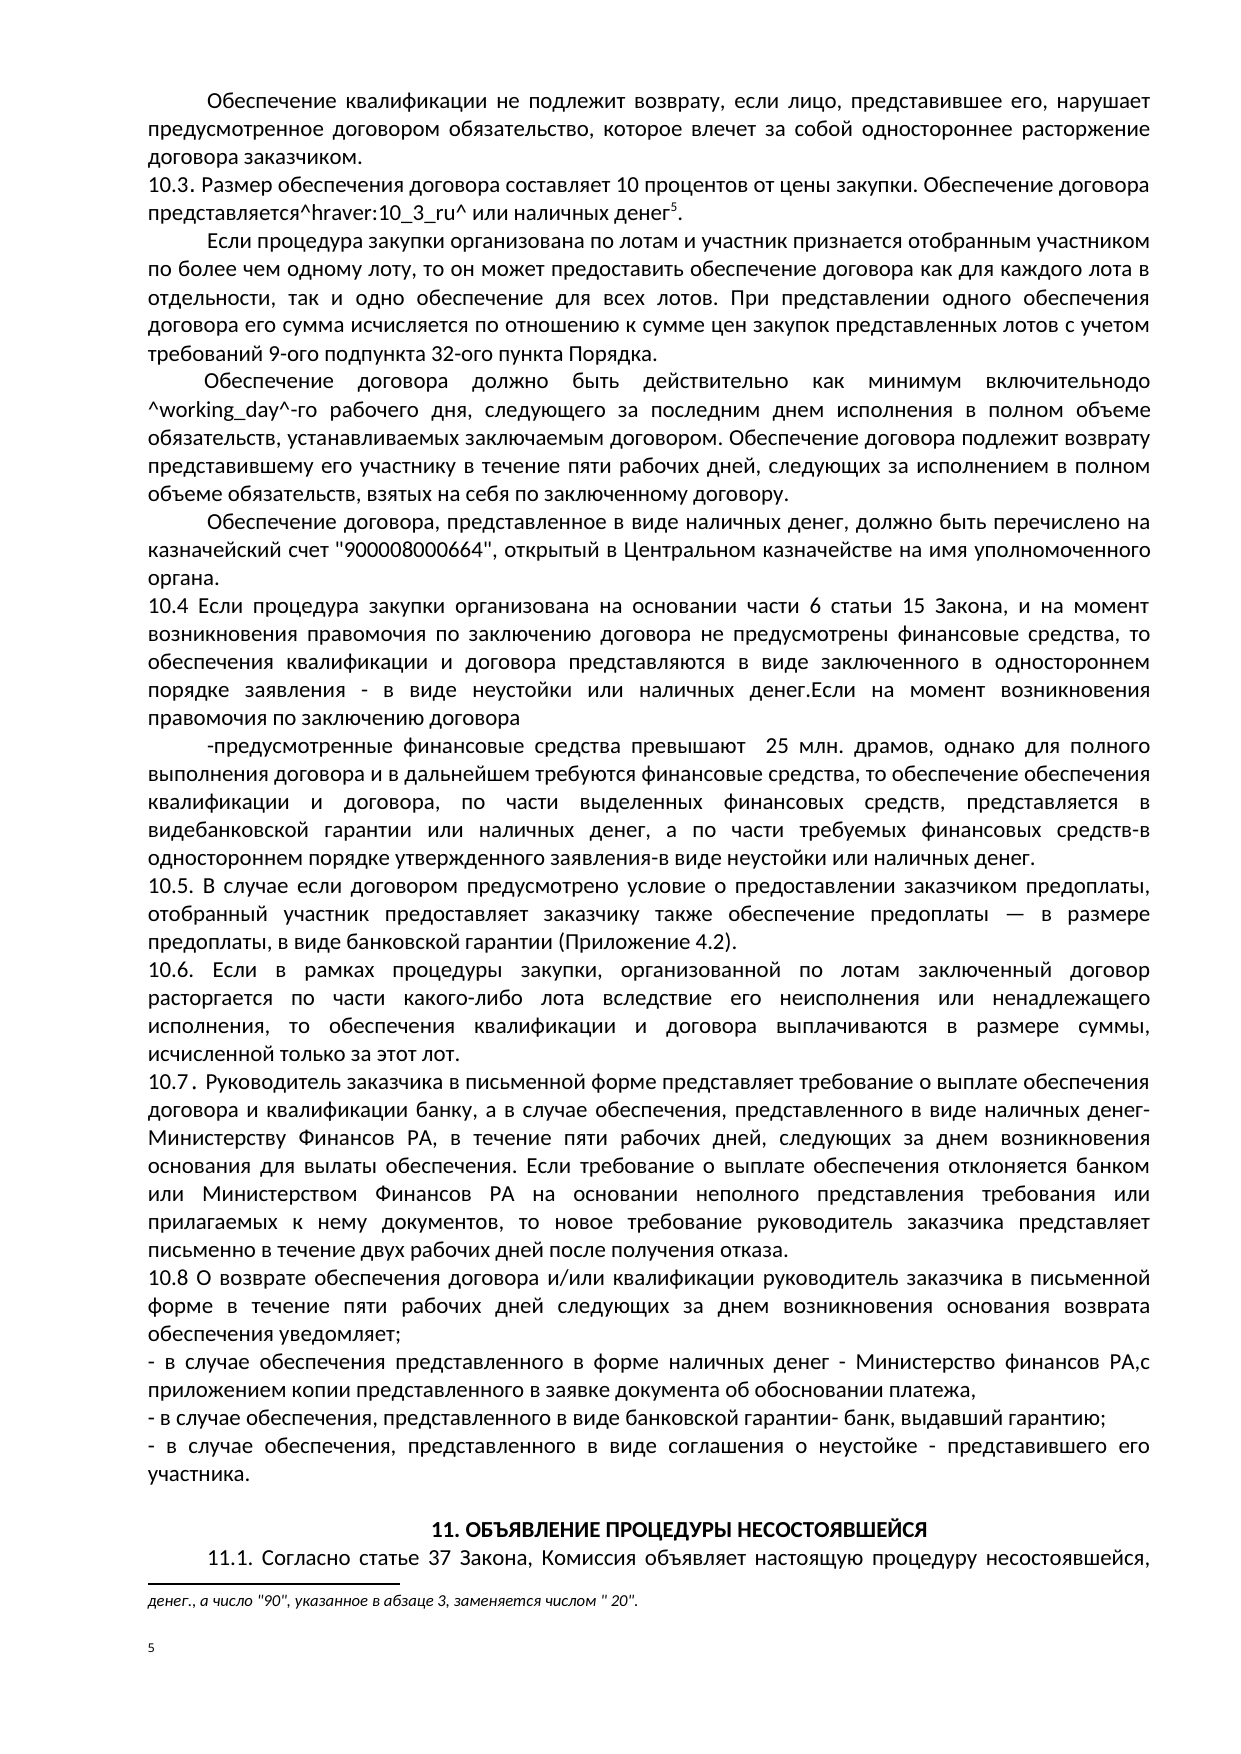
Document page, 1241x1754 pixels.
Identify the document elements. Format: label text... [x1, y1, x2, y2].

text 10.8 О возврате обеспечения договора и/или квалификации руководитель заказчика в письменной форме в течение пяти рабочих дней следующих за днем возникновения основания возврата обеспечения уведомляет; [148, 1263, 1152, 1347]
text - в случае обеспечения, представленного в виде банковской гарантии- банк, выдавший гарантию; [148, 1403, 1152, 1431]
text 10.3․ Размер обеспечения договора составляет 10 процентов от цены закупки. Обеспечение договора представляется^hraver:10_3_ru^ или наличных денег. [148, 171, 1152, 227]
text -предусмотренные финансовые средства превышают 25 млн. драмов, однако для полного выполнения договора и в дальнейшем требуются финансовые средства, то обеспечение обеспечения квалификации и договора, по части выделенных финансовых средств, представляется в видебанковской гарантии или наличных денег, а по части требуемых финансовых средств-в одностороннем порядке утвержденного заявления-в виде неустойки или наличных денег. [148, 731, 1152, 871]
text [148, 1543, 1152, 1572]
text 11. ОБЪЯВЛЕНИЕ ПРОЦЕДУРЫ НЕСОСТОЯВШЕЙСЯ [148, 1516, 1152, 1543]
text 10.4 Если процедура закупки организована на основании части 6 статьи 15 Закона, и на момент возникновения правомочия по заключению договора не предусмотрены финансовые средства, то обеспечения квалификации и договора представляются в виде заключенного в одностороннем порядке заявления - в виде неустойки или наличных денег.Если на момент возникновения правомочия по заключению договора [148, 591, 1152, 731]
text 10.6. Если в рамках процедуры закупки, организованной по лотам заключенный договор расторгается по части какого-либо лота вследствие его неисполнения или ненадлежащего исполнения, то обеспечения квалификации и договора выплачиваются в размере суммы, исчисленной только за этот лот. [148, 955, 1152, 1067]
text - в случае обеспечения, представленного в виде соглашения о неустойке - представившего его участника. [148, 1431, 1152, 1487]
text - в случае обеспечения представленного в форме наличных денег - Министерство финансов РА,с приложением копии представленного в заявке документа об обосновании платежа, [148, 1347, 1152, 1403]
text 10.5. В случае если договором предусмотрено условие о предоставлении заказчиком предоплаты, отобранный участник предоставляет заказчику также обеспечение предоплаты — в размере предоплаты, в виде банковской гарантии (Приложение 4.2). [148, 871, 1152, 955]
text Обеспечение договора, представленное в виде наличных денег, должно быть перечислено на казначейский счет "900008000664", открытый в Центральном казначействе на имя уполномоченного органа. [148, 507, 1152, 591]
text Обеспечение договора должно быть действительно как минимум включительнодо ^working_day^-го рабочего дня, следующего за последним днем исполнения в полном объеме обязательств, устанавливаемых заключаемым договором. Обеспечение договора подлежит возврату представившему его участнику в течение пяти рабочих дней, следующих за исполнением в полном объеме обязательств, взятых на себя по заключенному договору. [148, 367, 1152, 507]
text Если процедура закупки организована по лотам и участник признается отобранным участником по более чем одному лоту, то он может предоставить обеспечение договора как для каждого лота в отдельности, так и одно обеспечение для всех лотов. При представлении одного обеспечения договора его сумма исчисляется по отношению к сумме цен закупок представленных лотов с учетом требований 9-ого подпункта 32-ого пункта Порядка. [148, 227, 1152, 367]
text 10.7․ Руководитель заказчика в письменной форме представляет требование о выплате обеспечения договора и квалификации банку, а в случае обеспечения, представленного в виде наличных денег- Министерству Финансов РА, в течение пяти рабочих дней, следующих за днем возникновения основания для вылаты обеспечения. Если требование о выплате обеспечения отклоняется банком или Министерством Финансов РА на основании неполного представления требования или прилагаемых к нему документов, то новое требование руководитель заказчика представляет письменно в течение двух рабочих дней после получения отказа. [148, 1067, 1152, 1263]
text Обеспечение квалификации не подлежит возврату, если лицо, представившее его, нарушает предусмотренное договором обязательство, которое влечет за собой одностороннее расторжение договора заказчиком. [148, 86, 1152, 171]
